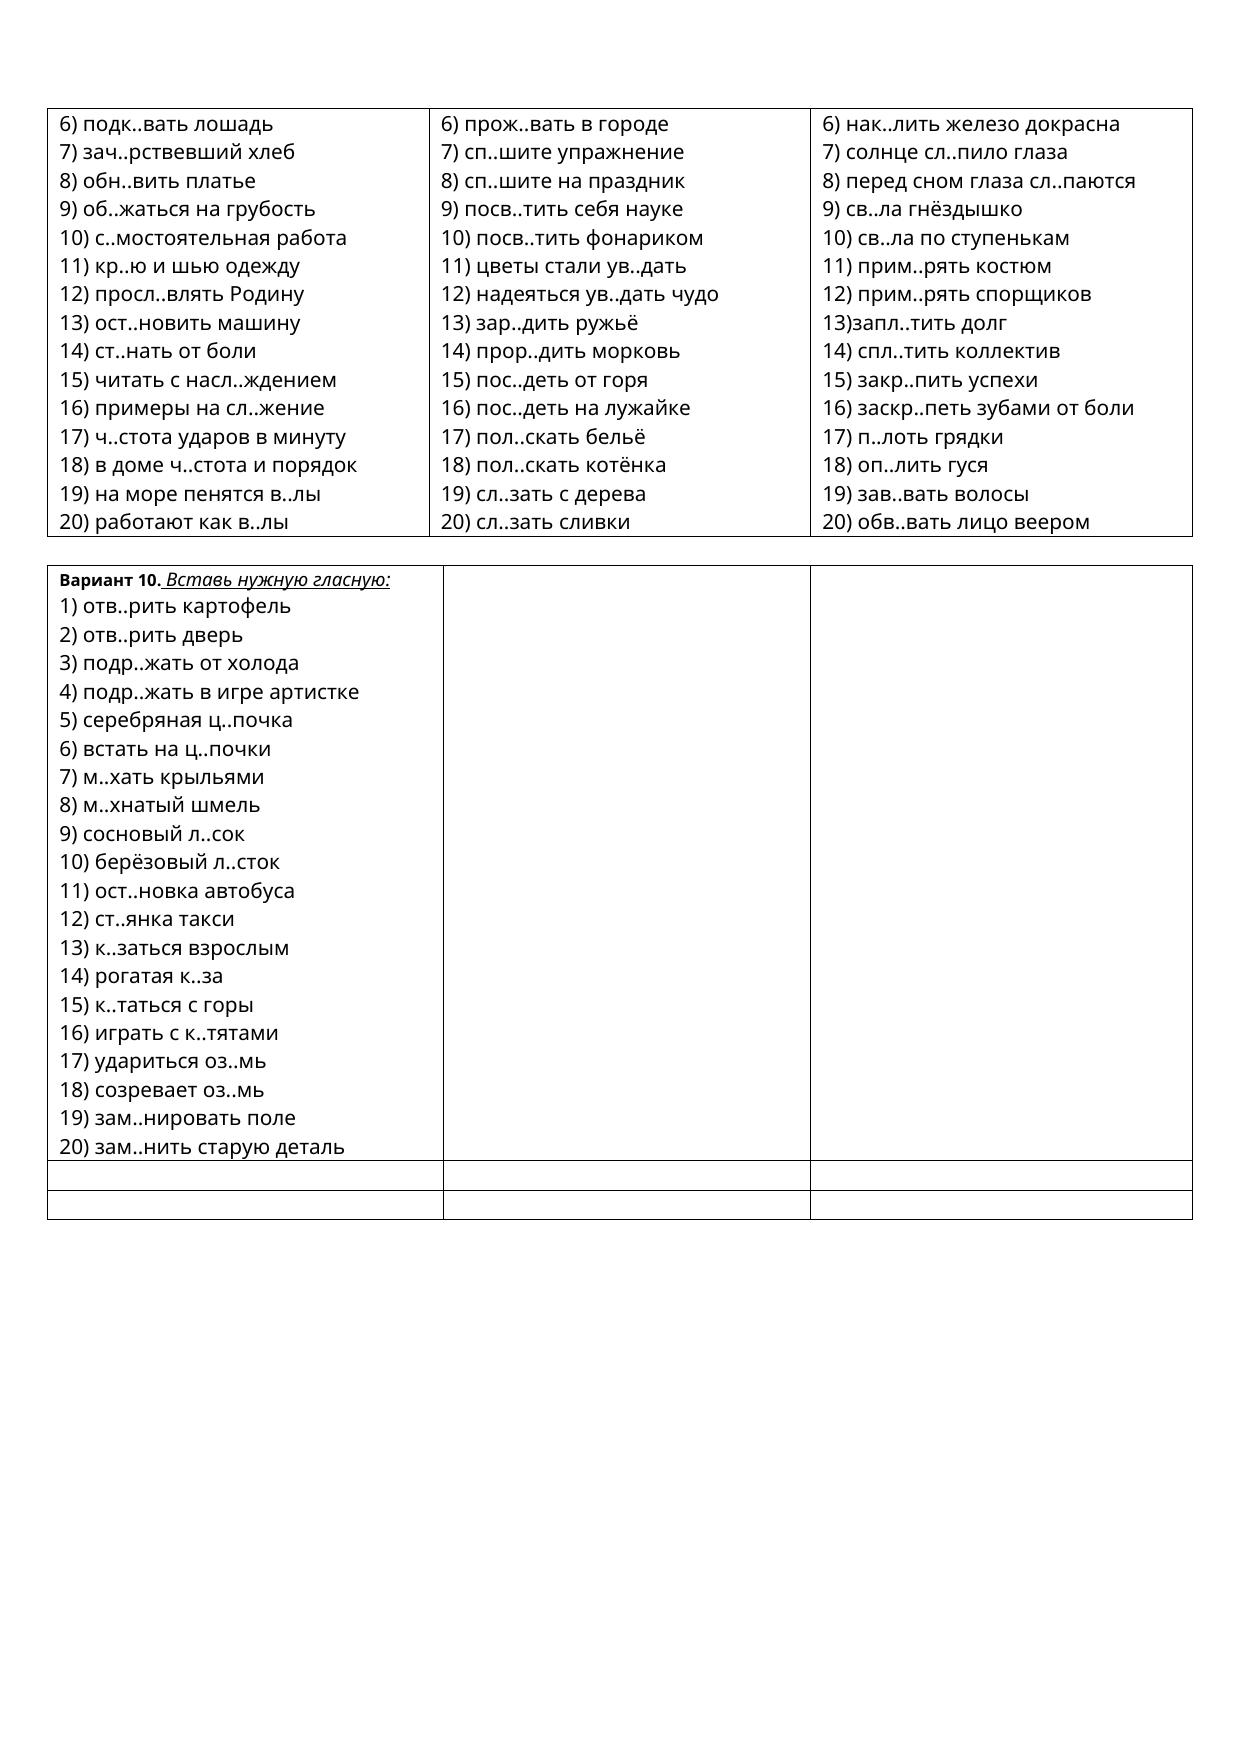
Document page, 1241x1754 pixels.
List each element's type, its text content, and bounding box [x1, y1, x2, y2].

table_header Вариант 10. Вставь нужную гласную: 1) отв..рить картофель 2) отв..рить дверь 3) подр..жать от холода 4) подр..жать в игре артистке 5) серебряная ц..почка 6) встать на ц..почки 7) м..хать крыльями 8) м..хнатый шмель 9) сосновый л..сок 10) берёзовый л..сток 11) ост..новка автобуса 12) ст..янка такси 13) к..заться взрослым 14) рогатая к..за 15) к..таться с горы 16) играть с к..тятами 17) удариться оз..мь 18) созревает оз..мь 19) зам..нировать поле 20) зам..нить старую деталь [48, 566, 443, 1160]
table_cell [48, 109, 429, 536]
table_cell [444, 1161, 810, 1190]
table_cell [811, 1161, 1192, 1190]
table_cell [811, 109, 1192, 536]
table_header [444, 566, 810, 1160]
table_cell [430, 109, 810, 536]
table_header [811, 566, 1192, 1160]
table_cell [811, 1191, 1192, 1219]
table_cell [48, 1161, 443, 1190]
table_cell [444, 1191, 810, 1219]
table_cell [48, 1191, 443, 1219]
